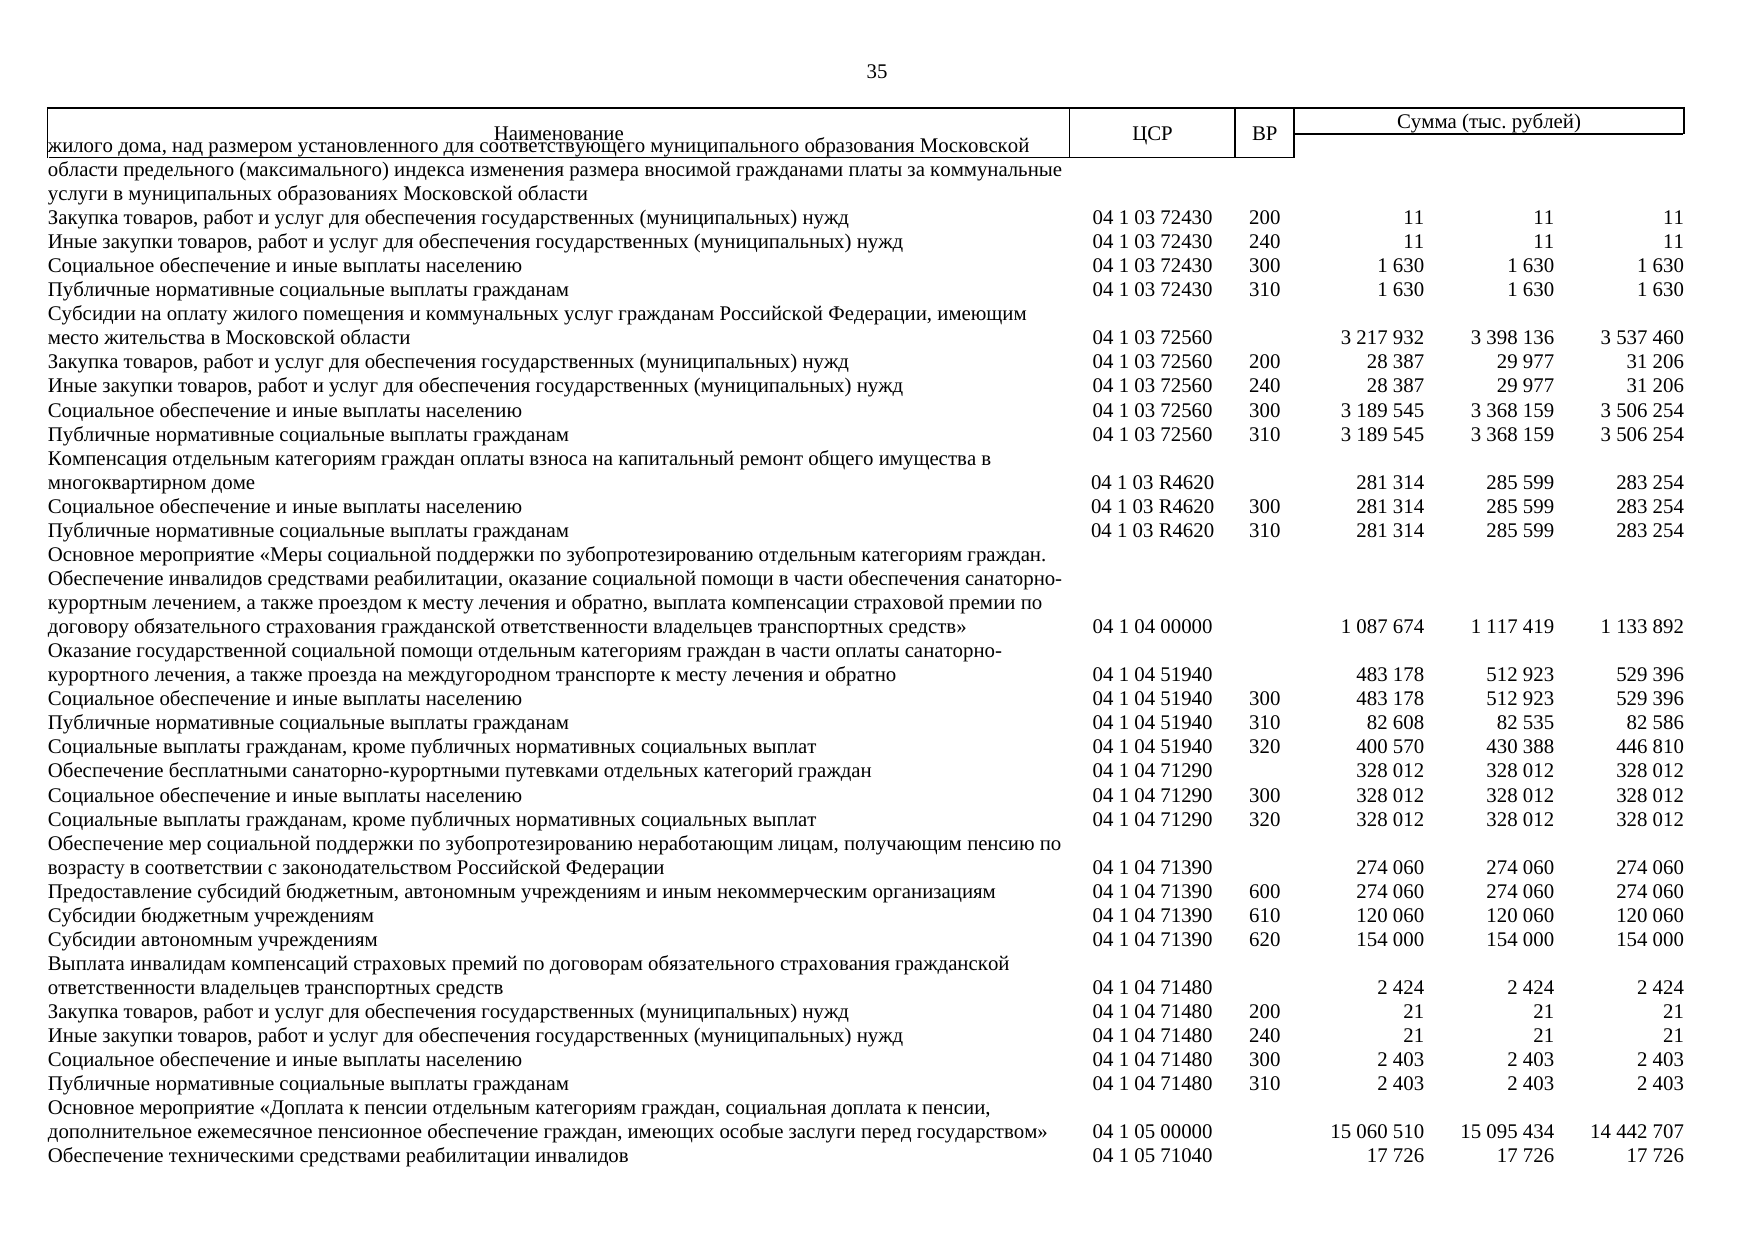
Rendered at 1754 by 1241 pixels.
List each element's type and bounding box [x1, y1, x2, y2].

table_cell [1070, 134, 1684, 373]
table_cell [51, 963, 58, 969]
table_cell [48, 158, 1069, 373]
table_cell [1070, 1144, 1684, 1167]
table_header [1236, 109, 1293, 133]
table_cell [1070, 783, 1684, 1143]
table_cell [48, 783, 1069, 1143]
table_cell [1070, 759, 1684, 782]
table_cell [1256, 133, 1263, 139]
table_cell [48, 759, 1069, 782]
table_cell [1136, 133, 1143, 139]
table_header [1070, 109, 1234, 133]
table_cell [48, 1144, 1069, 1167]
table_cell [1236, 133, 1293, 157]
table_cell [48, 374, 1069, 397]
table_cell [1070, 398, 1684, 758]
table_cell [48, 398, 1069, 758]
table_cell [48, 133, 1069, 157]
table_header [48, 109, 1069, 133]
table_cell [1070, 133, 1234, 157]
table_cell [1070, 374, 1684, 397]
table_header [1295, 109, 1683, 133]
